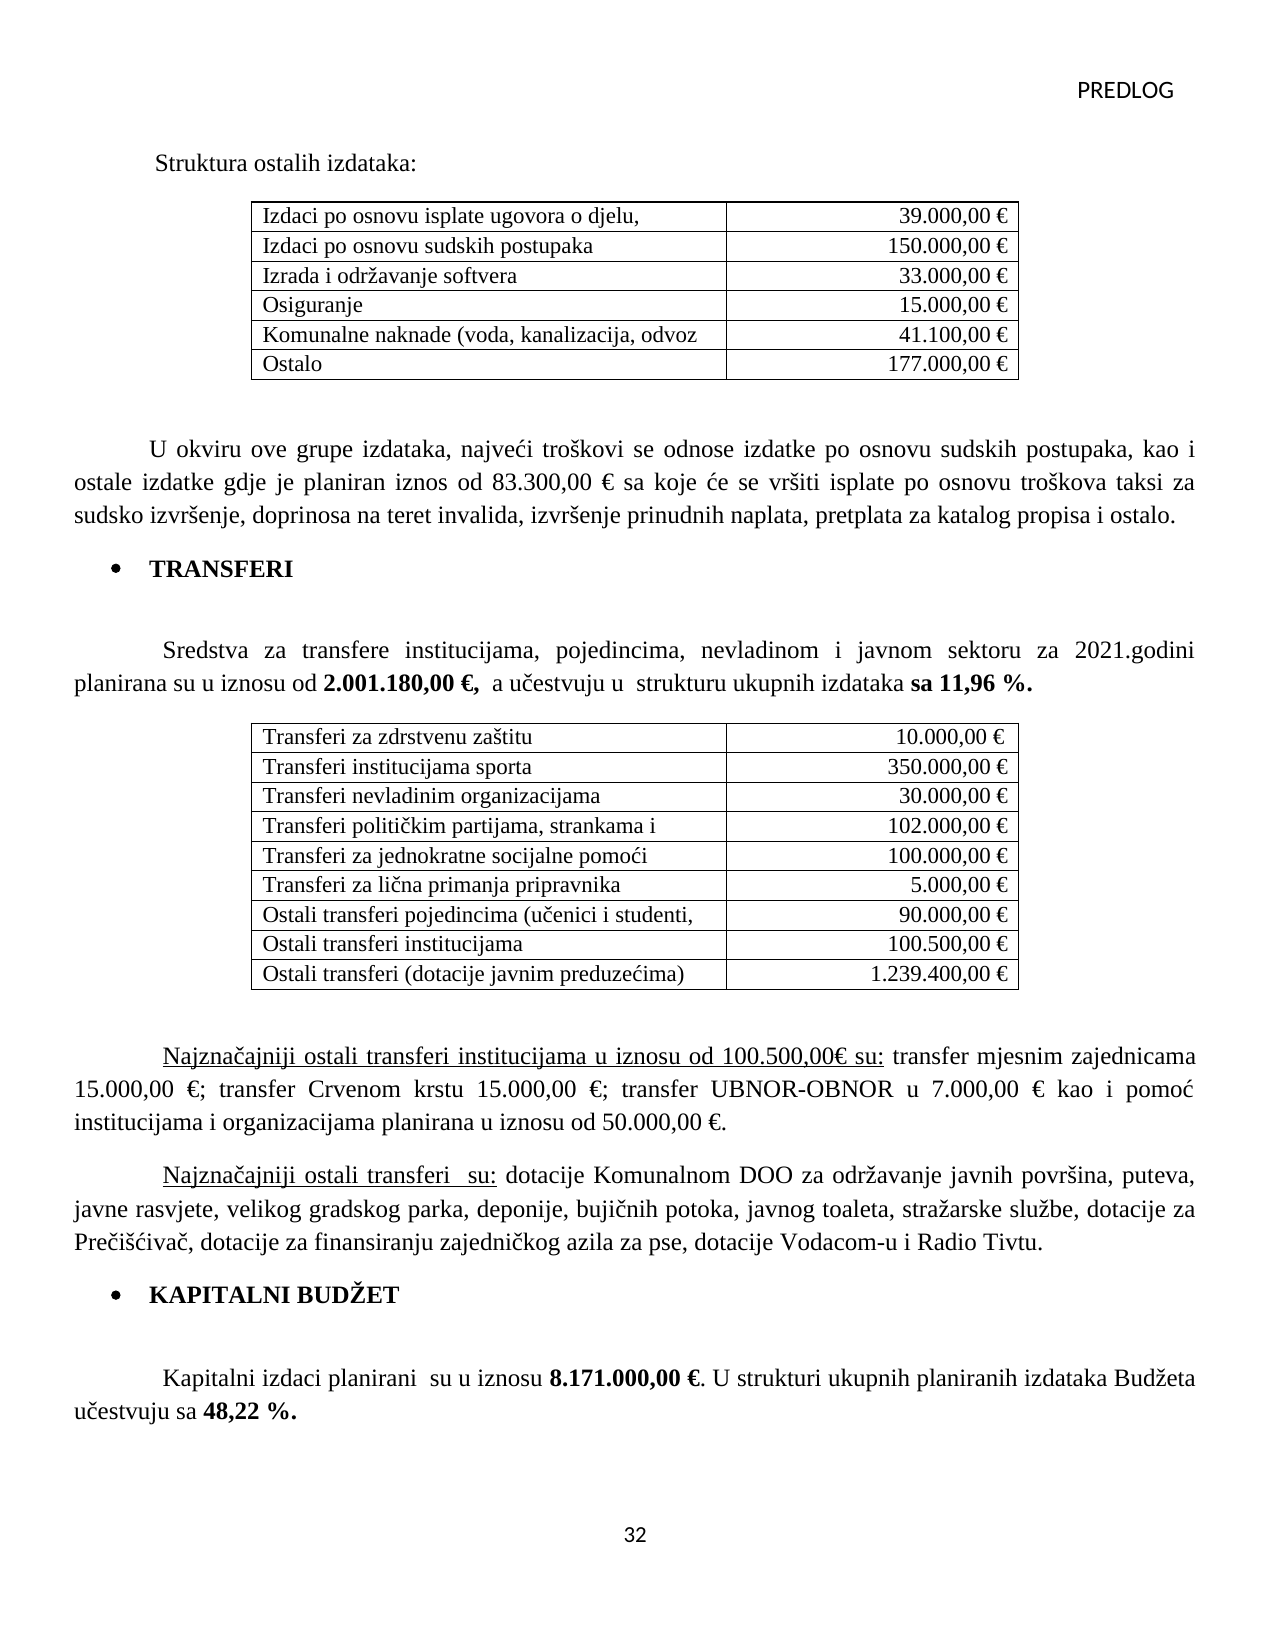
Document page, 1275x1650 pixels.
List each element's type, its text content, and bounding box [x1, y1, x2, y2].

text Struktura ostalih izdataka: [74, 148, 1196, 176]
list TRANSFERI [111, 554, 1196, 582]
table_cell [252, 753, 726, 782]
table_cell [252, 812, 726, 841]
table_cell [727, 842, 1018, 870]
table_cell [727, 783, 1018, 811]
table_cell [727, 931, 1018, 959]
text Najznačajniji ostali transferi su: dotacije Komunalnom DOO za održavanje javnih površina, puteva, javne rasvjete, velikog gradskog parka, deponije, bujičnih potoka, javnog toaleta, stražarske službe, dotacije za Prečišćivač, dotacije za finansiranju zajedničkog azila za pse, dotacije Vodacom-u i Radio Tivtu. [74, 1161, 1196, 1255]
text U okviru ove grupe izdataka, najveći troškovi se odnose izdatke po osnovu sudskih postupaka, kao i ostale izdatke gdje je planiran iznos od 83.300,00 € sa koje će se vršiti isplate po osnovu troškova taksi za sudsko izvršenje, doprinosa na teret invalida, izvršenje prinudnih naplata, pretplata za katalog propisa i ostalo. [74, 434, 1196, 529]
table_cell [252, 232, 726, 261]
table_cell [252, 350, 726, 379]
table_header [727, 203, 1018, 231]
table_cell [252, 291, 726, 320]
list KAPITALNI BUDŽET [111, 1281, 1196, 1309]
text Sredstva za transfere institucijama, pojedincima, nevladinom i javnom sektoru za 2021.godini planirana su u iznosu od 2.001.180,00 €, a učestvuju u strukturu ukupnih izdataka sa 11,96 %. [74, 636, 1196, 697]
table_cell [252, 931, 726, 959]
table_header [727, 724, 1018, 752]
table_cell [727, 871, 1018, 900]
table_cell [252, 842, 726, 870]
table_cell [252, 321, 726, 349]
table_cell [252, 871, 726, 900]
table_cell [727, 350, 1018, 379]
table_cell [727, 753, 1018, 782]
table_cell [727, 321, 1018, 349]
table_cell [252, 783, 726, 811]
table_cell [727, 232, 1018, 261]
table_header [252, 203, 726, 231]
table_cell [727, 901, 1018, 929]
text Najznačajniji ostali transferi institucijama u iznosu od 100.500,00€ su: transfer mjesnim zajednicama 15.000,00 €; transfer Crvenom krstu 15.000,00 €; transfer UBNOR-OBNOR u 7.000,00 € kao i pomoć institucijama i organizacijama planirana u iznosu od 50.000,00 €. [74, 1041, 1196, 1136]
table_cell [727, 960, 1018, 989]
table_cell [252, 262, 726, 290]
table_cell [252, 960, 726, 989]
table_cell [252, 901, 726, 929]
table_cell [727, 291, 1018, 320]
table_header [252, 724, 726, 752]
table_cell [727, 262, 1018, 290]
text Kapitalni izdaci planirani su u iznosu 8.171.000,00 €. U strukturi ukupnih planiranih izdataka Budžeta učestvuju sa 48,22 %. [74, 1363, 1196, 1425]
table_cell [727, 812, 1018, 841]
